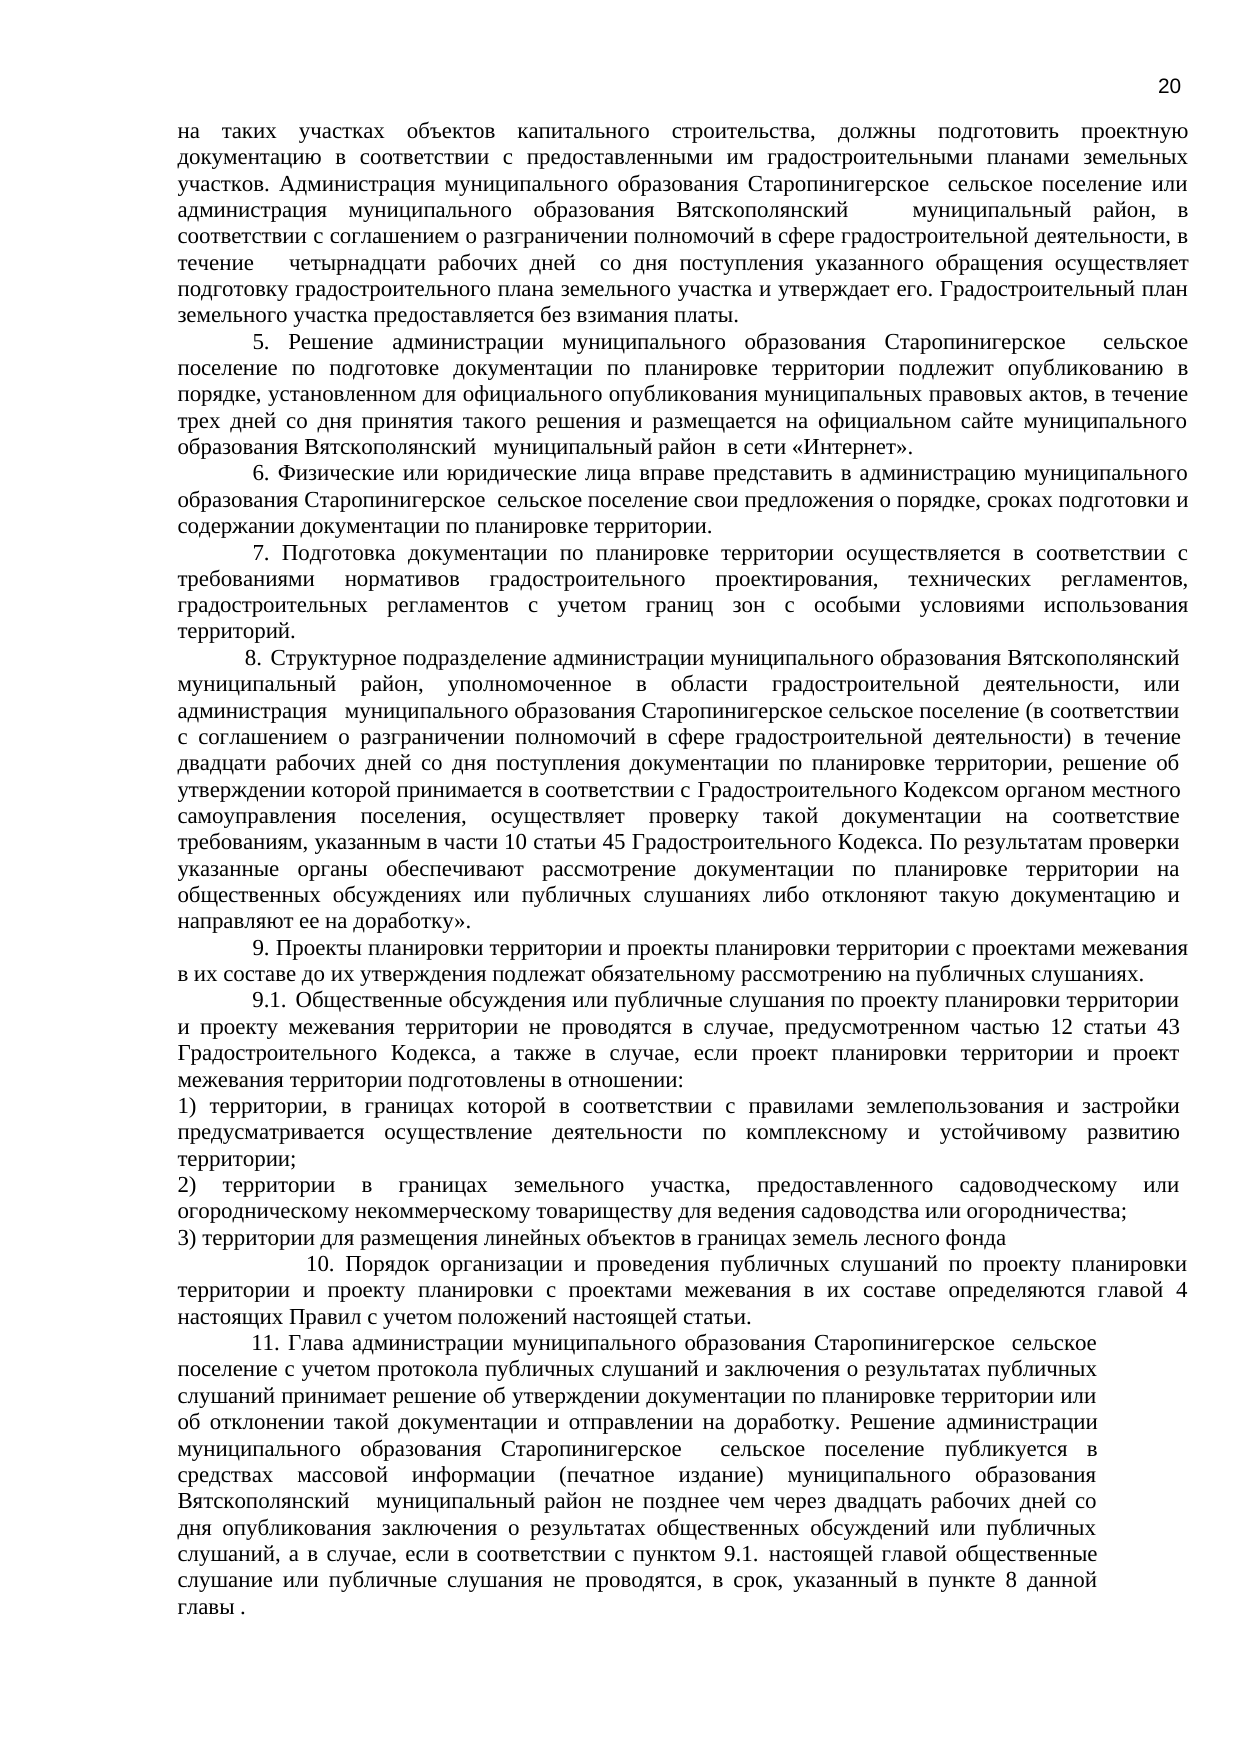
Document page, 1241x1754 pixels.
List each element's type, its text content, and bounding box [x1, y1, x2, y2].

text 11. Глава администрации муниципального образования Старопинигерское сельское поселение с учетом протокола публичных слушаний и заключения о результатах публичных слушаний принимает решение об утверждении документации по планировке территории или об отклонении такой документации и отправлении на доработку. Решение администрации муниципального образования Старопинигерское сельское поселение публикуется в средствах массовой информации (печатное издание) муниципального образования Вятскополянский муниципальный район не позднее чем через двадцать рабочих дней со дня опубликования заключения о результатах общественных обсуждений или публичных слушаний, а в случае, если в соответствии с пунктом 9.1. настоящей главой общественные слушание или публичные слушания не проводятся, в срок, указанный в пункте 8 данной главы . [177, 1329, 1098, 1619]
text 7. Подготовка документации по планировке территории осуществляется в соответствии с требованиями нормативов градостроительного проектирования, технических регламентов, градостроительных регламентов с учетом границ зон с особыми условиями использования территорий. [177, 538, 1190, 644]
text 2) территории в границах земельного участка, предоставленного садоводческому или огородническому некоммерческому товариществу для ведения садоводства или огородничества; [177, 1171, 1181, 1224]
text 9.1. Общественные обсуждения или публичные слушания по проекту планировки территории и проекту межевания территории не проводятся в случае, предусмотренном частью 12 статьи 43 Градостроительного Кодекса, а также в случае, если проект планировки территории и проект межевания территории подготовлены в отношении: [177, 987, 1181, 1092]
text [177, 117, 1190, 328]
text 1) территории, в границах которой в соответствии с правилами землепользования и застройки предусматривается осуществление деятельности по комплексному и устойчивому развитию территории; [177, 1092, 1181, 1171]
text 10. Порядок организации и проведения публичных слушаний по проекту планировки территории и проекту планировки с проектами межевания в их составе определяются главой 4 настоящих Правил с учетом положений настоящей статьи. [177, 1250, 1190, 1329]
text 9. Проекты планировки территории и проекты планировки территории с проектами межевания в их составе до их утверждения подлежат обязательному рассмотрению на публичных слушаниях. [177, 934, 1190, 987]
text 3) территории для размещения линейных объектов в границах земель лесного фонда [177, 1224, 1181, 1250]
text 8. Структурное подразделение администрации муниципального образования Вятскополянский муниципальный район, уполномоченное в области градостроительной деятельности, или администрация муниципального образования Старопинигерское сельское поселение (в соответствии с соглашением о разграничении полномочий в сфере градостроительной деятельности) в течение двадцати рабочих дней со дня поступления документации по планировке территории, решение об утверждении которой принимается в соответствии с Градостроительного Кодексом органом местного самоуправления поселения, осуществляет проверку такой документации на соответствие требованиям, указанным в части 10 статьи 45 Градостроительного Кодекса. По результатам проверки указанные органы обеспечивают рассмотрение документации по планировке территории на общественных обсуждениях или публичных слушаниях либо отклоняют такую документацию и направляют ее на доработку». [177, 644, 1181, 934]
text 6. Физические или юридические лица вправе представить в администрацию муниципального образования Старопинигерское сельское поселение свои предложения о порядке, сроках подготовки и содержании документации по планировке территории. [177, 459, 1190, 538]
text 5. Решение администрации муниципального образования Старопинигерское сельское поселение по подготовке документации по планировке территории подлежит опубликованию в порядке, установленном для официального опубликования муниципальных правовых актов, в течение трех дней со дня принятия такого решения и размещается на официальном сайте муниципального образования Вятскополянский муниципальный район в сети «Интернет». [177, 328, 1190, 459]
